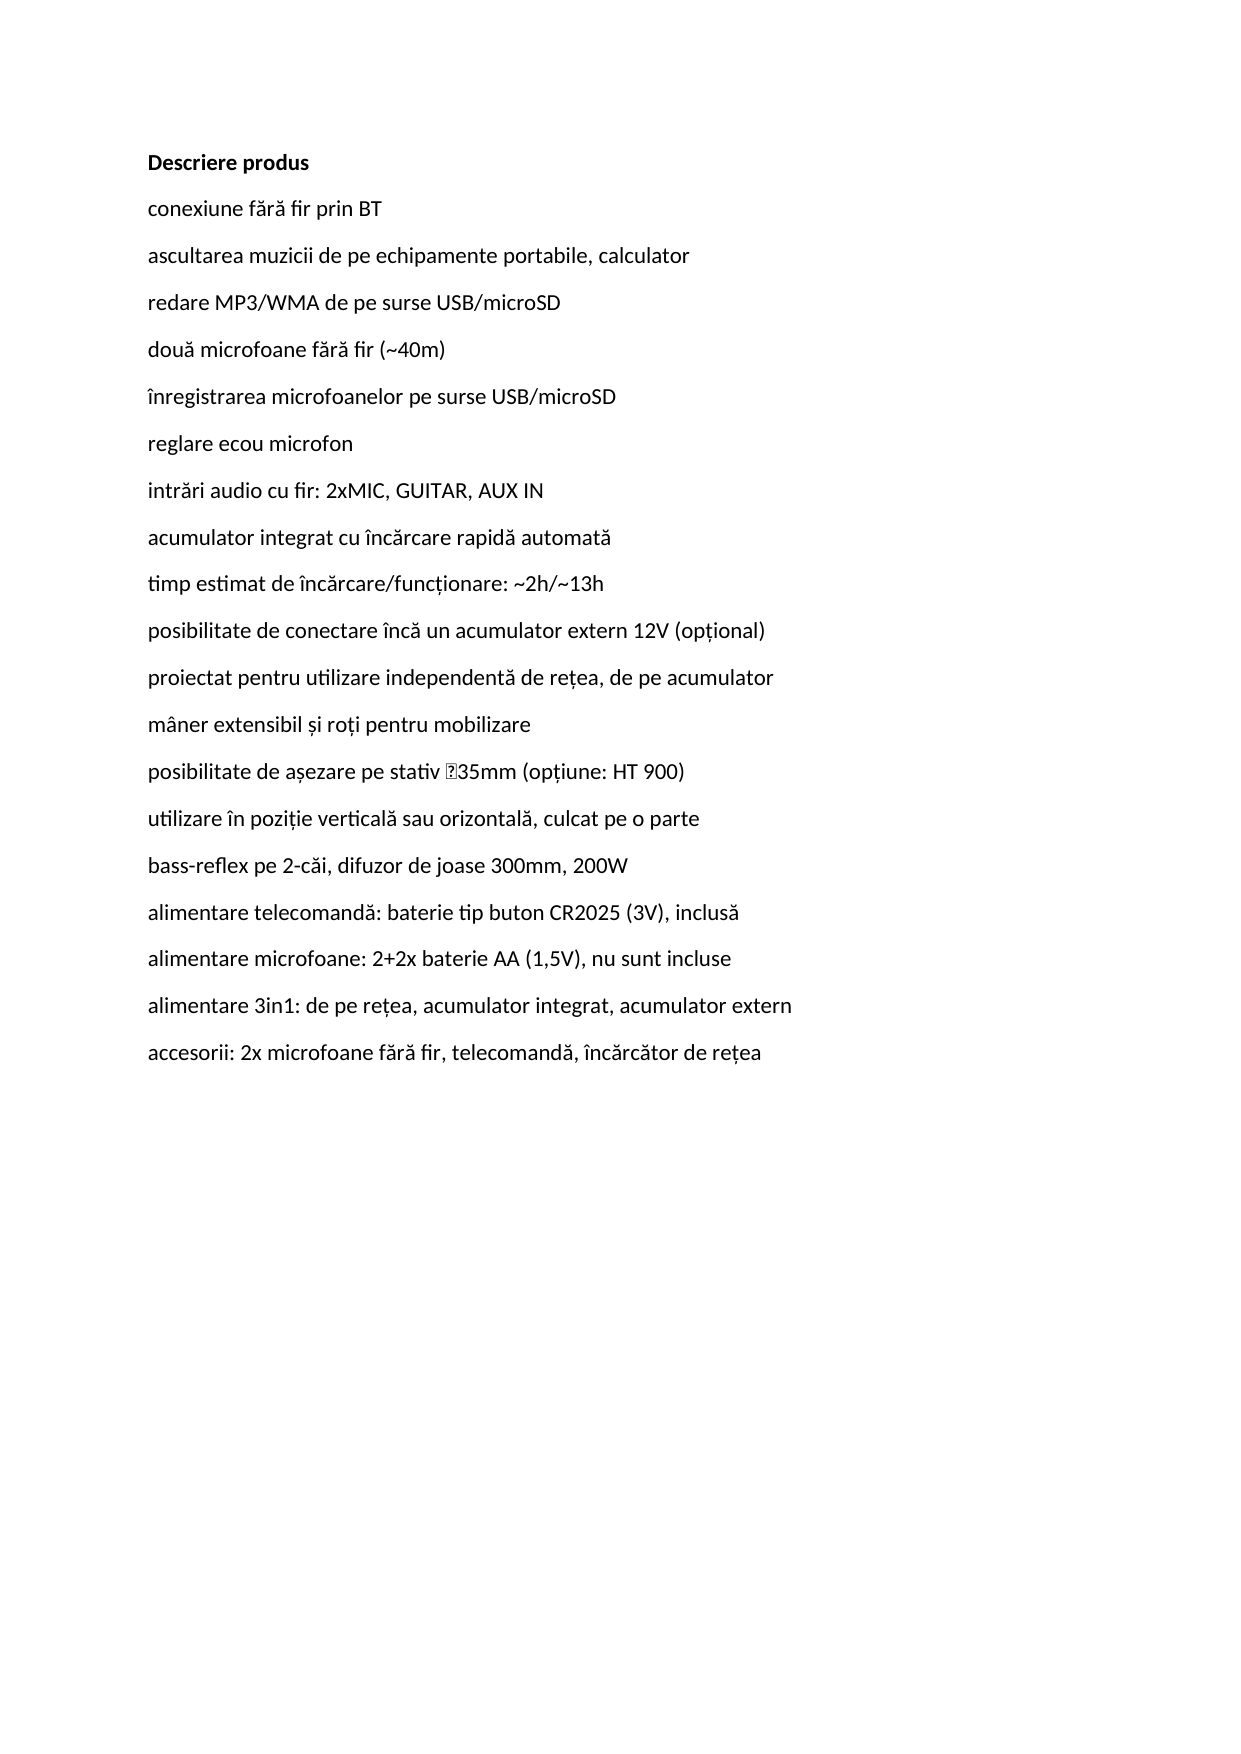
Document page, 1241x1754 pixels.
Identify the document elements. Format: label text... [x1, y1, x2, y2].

text mâner extensibil și roți pentru mobilizare [148, 710, 1093, 738]
text alimentare microfoane: 2+2x baterie AA (1,5V), nu sunt incluse [148, 944, 1093, 972]
text alimentare telecomandă: baterie tip buton CR2025 (3V), inclusă [148, 898, 1093, 926]
text bass-reflex pe 2-căi, difuzor de joase 300mm, 200W [148, 851, 1093, 879]
text Descriere produs [148, 148, 1093, 176]
text posibilitate de așezare pe stativ 35mm (opțiune: HT 900) [148, 757, 1093, 785]
text redare MP3/WMA de pe surse USB/microSD [148, 288, 1093, 316]
text înregistrarea microfoanelor pe surse USB/microSD [148, 382, 1093, 410]
text proiectat pentru utilizare independentă de rețea, de pe acumulator [148, 663, 1093, 691]
text alimentare 3in1: de pe rețea, acumulator integrat, acumulator extern [148, 991, 1093, 1019]
text utilizare în poziție verticală sau orizontală, culcat pe o parte [148, 804, 1093, 832]
text posibilitate de conectare încă un acumulator extern 12V (opțional) [148, 616, 1093, 644]
text intrări audio cu fir: 2xMIC, GUITAR, AUX IN [148, 476, 1093, 504]
text reglare ecou microfon [148, 429, 1093, 457]
text timp estimat de încărcare/funcționare: ~2h/~13h [148, 569, 1093, 597]
text două microfoane fără fir (~40m) [148, 335, 1093, 363]
text ascultarea muzicii de pe echipamente portabile, calculator [148, 241, 1093, 269]
text acumulator integrat cu încărcare rapidă automată [148, 523, 1093, 551]
text conexiune fără fir prin BT [148, 194, 1093, 222]
text accesorii: 2x microfoane fără fir, telecomandă, încărcător de rețea [148, 1038, 1093, 1066]
